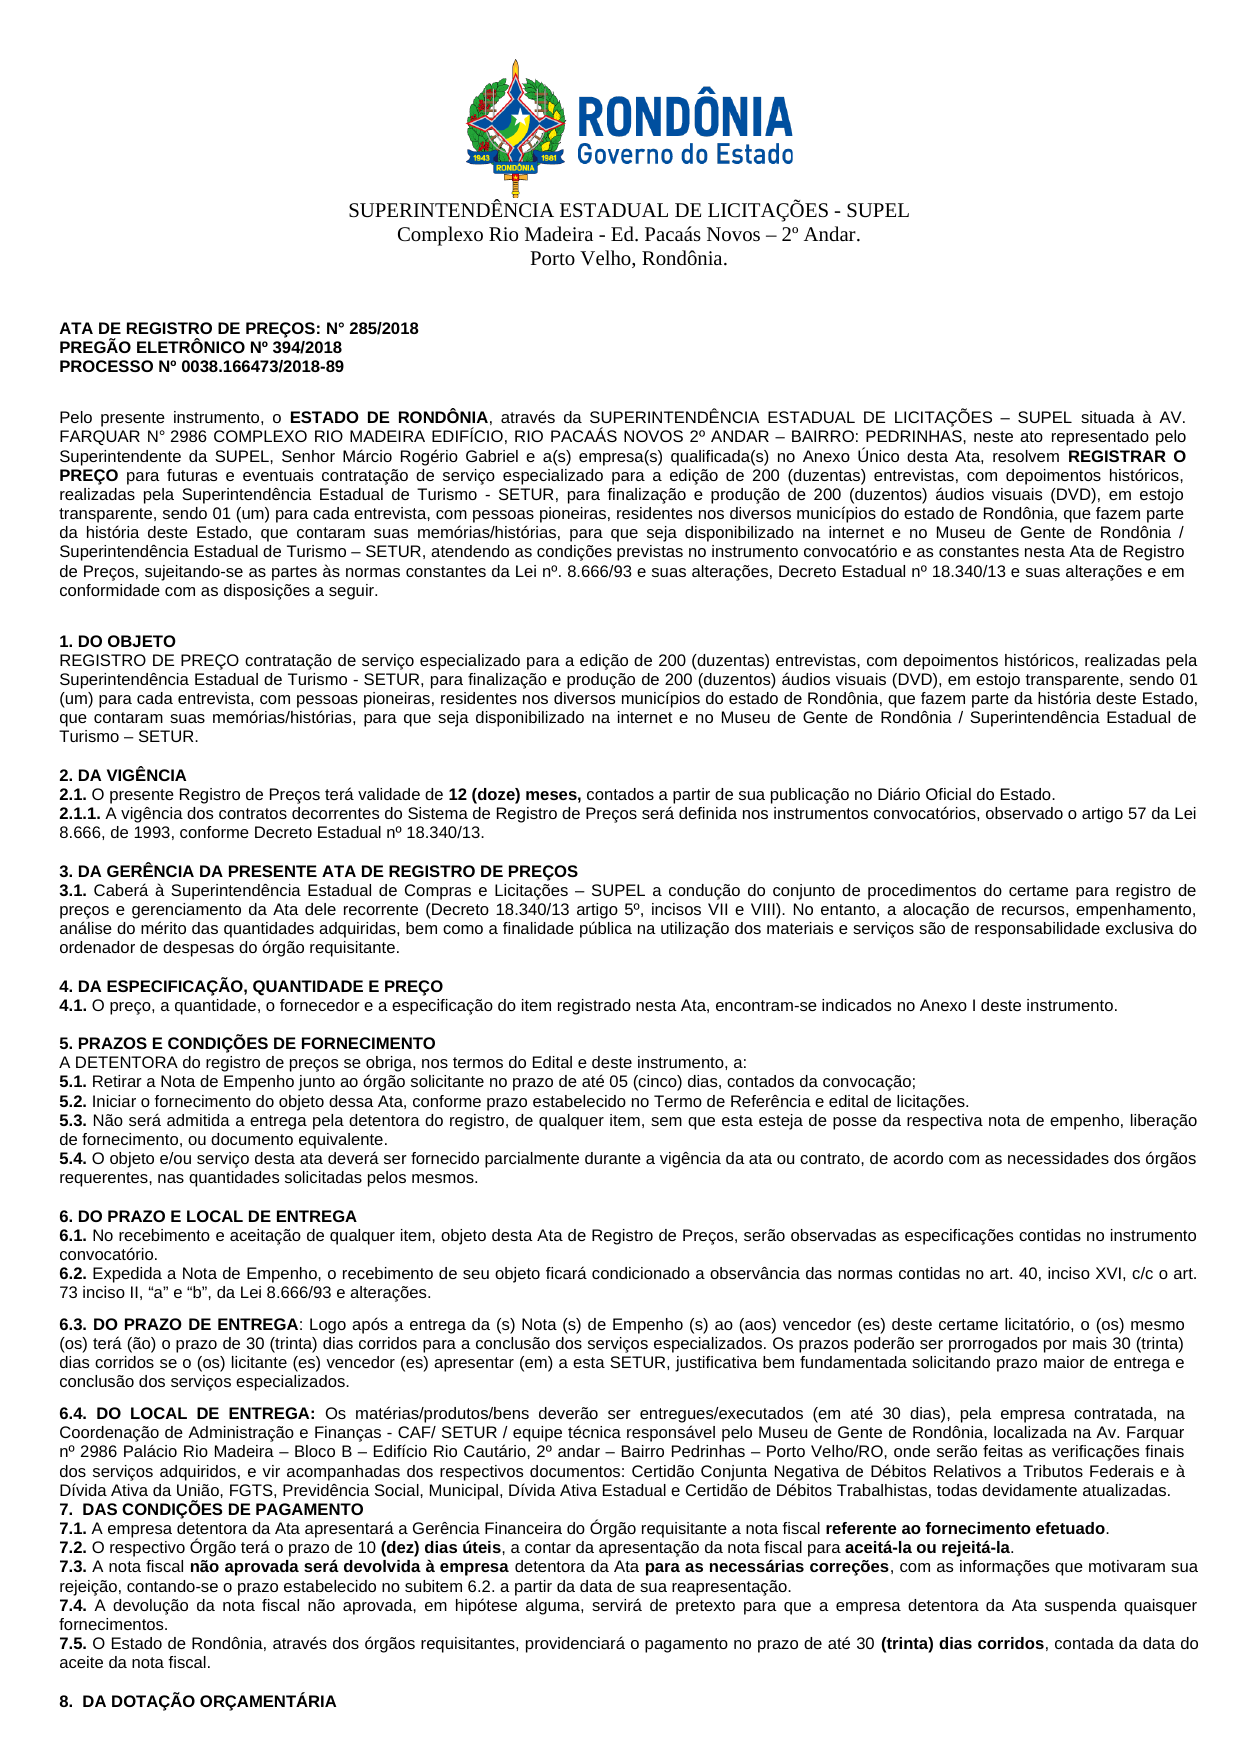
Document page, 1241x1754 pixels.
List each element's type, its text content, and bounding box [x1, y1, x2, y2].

text 4.1. O preço, a quantidade, o fornecedor e a especificação do item registrado nesta Ata, encontram-se indicados no Anexo I deste instrumento. [59, 996, 1199, 1015]
text 7.4. A devolução da nota fiscal não aprovada, em hipótese alguma, servirá de pretexto para que a empresa detentora da Ata suspenda quaisquer fornecimentos. [59, 1596, 1199, 1634]
text Porto Velho, Rondônia. [59, 246, 1199, 270]
text 1. DO OBJETO [59, 631, 1199, 651]
text 4. DA ESPECIFICAÇÃO, QUANTIDADE E PREÇO [59, 976, 1199, 996]
text 5. PRAZOS E CONDIÇÕES DE FORNECIMENTO [59, 1034, 1199, 1053]
text 5.3. Não será admitida a entrega pela detentora do registro, de qualquer item, sem que esta esteja de posse da respectiva nota de empenho, liberação de fornecimento, ou documento equivalente. [59, 1111, 1199, 1149]
text 7.3. A nota fiscal não aprovada será devolvida à empresa detentora da Ata para as necessárias correções, com as informações que motivaram sua rejeição, contando-se o prazo estabelecido no subitem 6.2. a partir da data de sua reapresentação. [59, 1557, 1199, 1596]
text PREGÃO ELETRÔNICO Nº 394/2018 [59, 338, 1199, 357]
text 6. DO PRAZO E LOCAL DE ENTREGA [59, 1206, 1199, 1226]
text 5.1. Retirar a Nota de Empenho junto ao órgão solicitante no prazo de até 05 (cinco) dias, contados da convocação; [59, 1072, 1199, 1091]
text SUPERINTENDÊNCIA ESTADUAL DE LICITAÇÕES - SUPEL [59, 198, 1199, 222]
text ATA DE REGISTRO DE PREÇOS: N° 285/2018 [59, 319, 1199, 338]
text 6.4. DO LOCAL DE ENTREGA: Os matérias/produtos/bens deverão ser entregues/executados (em até 30 dias), pela empresa contratada, na Coordenação de Administração e Finanças - CAF/ SETUR / equipe técnica responsável pelo Museu de Gente de Rondônia, localizada na Av. Farquar nº 2986 Palácio Rio Madeira – Bloco B – Edifício Rio Cautário, 2º andar – Bairro Pedrinhas – Porto Velho/RO, onde serão feitas as verificações finais dos serviços adquiridos, e vir acompanhadas dos respectivos documentos: Certidão Conjunta Negativa de Débitos Relativos a Tributos Federais e à Dívida Ativa da União, FGTS, Previdência Social, Municipal, Dívida Ativa Estadual e Certidão de Débitos Trabalhistas, todas devidamente atualizadas. [59, 1404, 1186, 1500]
text Complexo Rio Madeira - Ed. Pacaás Novos – 2º Andar. [59, 222, 1199, 246]
text 2. DA VIGÊNCIA [59, 766, 1199, 785]
picture [465, 59, 793, 198]
text 7.2. O respectivo Órgão terá o prazo de 10 (dez) dias úteis, a contar da apresentação da nota fiscal para aceitá-la ou rejeitá-la. [59, 1538, 1199, 1557]
text 5.2. Iniciar o fornecimento do objeto dessa Ata, conforme prazo estabelecido no Termo de Referência e edital de licitações. [59, 1091, 1199, 1111]
text 3.1. Caberá à Superintendência Estadual de Compras e Licitações – SUPEL a condução do conjunto de procedimentos do certame para registro de preços e gerenciamento da Ata dele recorrente (Decreto 18.340/13 artigo 5º, incisos VII e VIII). No entanto, a alocação de recursos, empenhamento, análise do mérito das quantidades adquiridas, bem como a finalidade pública na utilização dos materiais e serviços são de responsabilidade exclusiva do ordenador de despesas do órgão requisitante. [59, 881, 1199, 957]
text 7.1. A empresa detentora da Ata apresentará a Gerência Financeira do Órgão requisitante a nota fiscal referente ao fornecimento efetuado. [59, 1519, 1199, 1538]
text 3. DA GERÊNCIA DA PRESENTE ATA DE REGISTRO DE PREÇOS [59, 861, 1199, 881]
text A DETENTORA do registro de preços se obriga, nos termos do Edital e deste instrumento, a: [59, 1053, 1199, 1072]
text 2.1.1. A vigência dos contratos decorrentes do Sistema de Registro de Preços será definida nos instrumentos convocatórios, observado o artigo 57 da Lei 8.666, de 1993, conforme Decreto Estadual nº 18.340/13. [59, 804, 1199, 842]
text REGISTRO DE PREÇO contratação de serviço especializado para a edição de 200 (duzentas) entrevistas, com depoimentos históricos, realizadas pela Superintendência Estadual de Turismo - SETUR, para finalização e produção de 200 (duzentos) áudios visuais (DVD), em estojo transparente, sendo 01 (um) para cada entrevista, com pessoas pioneiras, residentes nos diversos municípios do estado de Rondônia, que fazem parte da história deste Estado, que contaram suas memórias/histórias, para que seja disponibilizado na internet e no Museu de Gente de Rondônia / Superintendência Estadual de Turismo – SETUR. [59, 651, 1199, 746]
text 7. DAS CONDIÇÕES DE PAGAMENTO [59, 1500, 1199, 1519]
text 6.2. Expedida a Nota de Empenho, o recebimento de seu objeto ficará condicionado a observância das normas contidas no art. 40, inciso XVI, c/c o art. 73 inciso II, “a” e “b”, da Lei 8.666/93 e alterações. [59, 1264, 1199, 1302]
text 7.5. O Estado de Rondônia, através dos órgãos requisitantes, providenciará o pagamento no prazo de até 30 (trinta) dias corridos, contada da data do aceite da nota fiscal. [59, 1634, 1199, 1672]
text Pelo presente instrumento, o ESTADO DE RONDÔNIA, através da SUPERINTENDÊNCIA ESTADUAL DE LICITAÇÕES – SUPEL situada à AV. FARQUAR N° 2986 COMPLEXO RIO MADEIRA EDIFÍCIO, RIO PACAÁS NOVOS 2º ANDAR – BAIRRO: PEDRINHAS, neste ato representado pelo Superintendente da SUPEL, Senhor Márcio Rogério Gabriel e a(s) empresa(s) qualificada(s) no Anexo Único desta Ata, resolvem REGISTRAR O PREÇO para futuras e eventuais contratação de serviço especializado para a edição de 200 (duzentas) entrevistas, com depoimentos históricos, realizadas pela Superintendência Estadual de Turismo - SETUR, para finalização e produção de 200 (duzentos) áudios visuais (DVD), em estojo transparente, sendo 01 (um) para cada entrevista, com pessoas pioneiras, residentes nos diversos municípios do estado de Rondônia, que fazem parte da história deste Estado, que contaram suas memórias/histórias, para que seja disponibilizado na internet e no Museu de Gente de Rondônia / Superintendência Estadual de Turismo – SETUR, atendendo as condições previstas no instrumento convocatório e as constantes nesta Ata de Registro de Preços, sujeitando-se as partes às normas constantes da Lei nº. 8.666/93 e suas alterações, Decreto Estadual nº 18.340/13 e suas alterações e em conformidade com as disposições a seguir. [59, 408, 1186, 600]
text PROCESSO Nº 0038.166473/2018-89 [59, 357, 1199, 376]
text 6.3. DO PRAZO DE ENTREGA: Logo após a entrega da (s) Nota (s) de Empenho (s) ao (aos) vencedor (es) deste certame licitatório, o (os) mesmo (os) terá (ão) o prazo de 30 (trinta) dias corridos para a conclusão dos serviços especializados. Os prazos poderão ser prorrogados por mais 30 (trinta) dias corridos se o (os) licitante (es) vencedor (es) apresentar (em) a esta SETUR, justificativa bem fundamentada solicitando prazo maior de entrega e conclusão dos serviços especializados. [59, 1315, 1186, 1391]
text 8. DA DOTAÇÃO ORÇAMENTÁRIA [59, 1691, 1199, 1711]
text 5.4. O objeto e/ou serviço desta ata deverá ser fornecido parcialmente durante a vigência da ata ou contrato, de acordo com as necessidades dos órgãos requerentes, nas quantidades solicitadas pelos mesmos. [59, 1149, 1199, 1187]
text 6.1. No recebimento e aceitação de qualquer item, objeto desta Ata de Registro de Preços, serão observadas as especificações contidas no instrumento convocatório. [59, 1226, 1199, 1264]
text 2.1. O presente Registro de Preços terá validade de 12 (doze) meses, contados a partir de sua publicação no Diário Oficial do Estado. [59, 785, 1199, 804]
